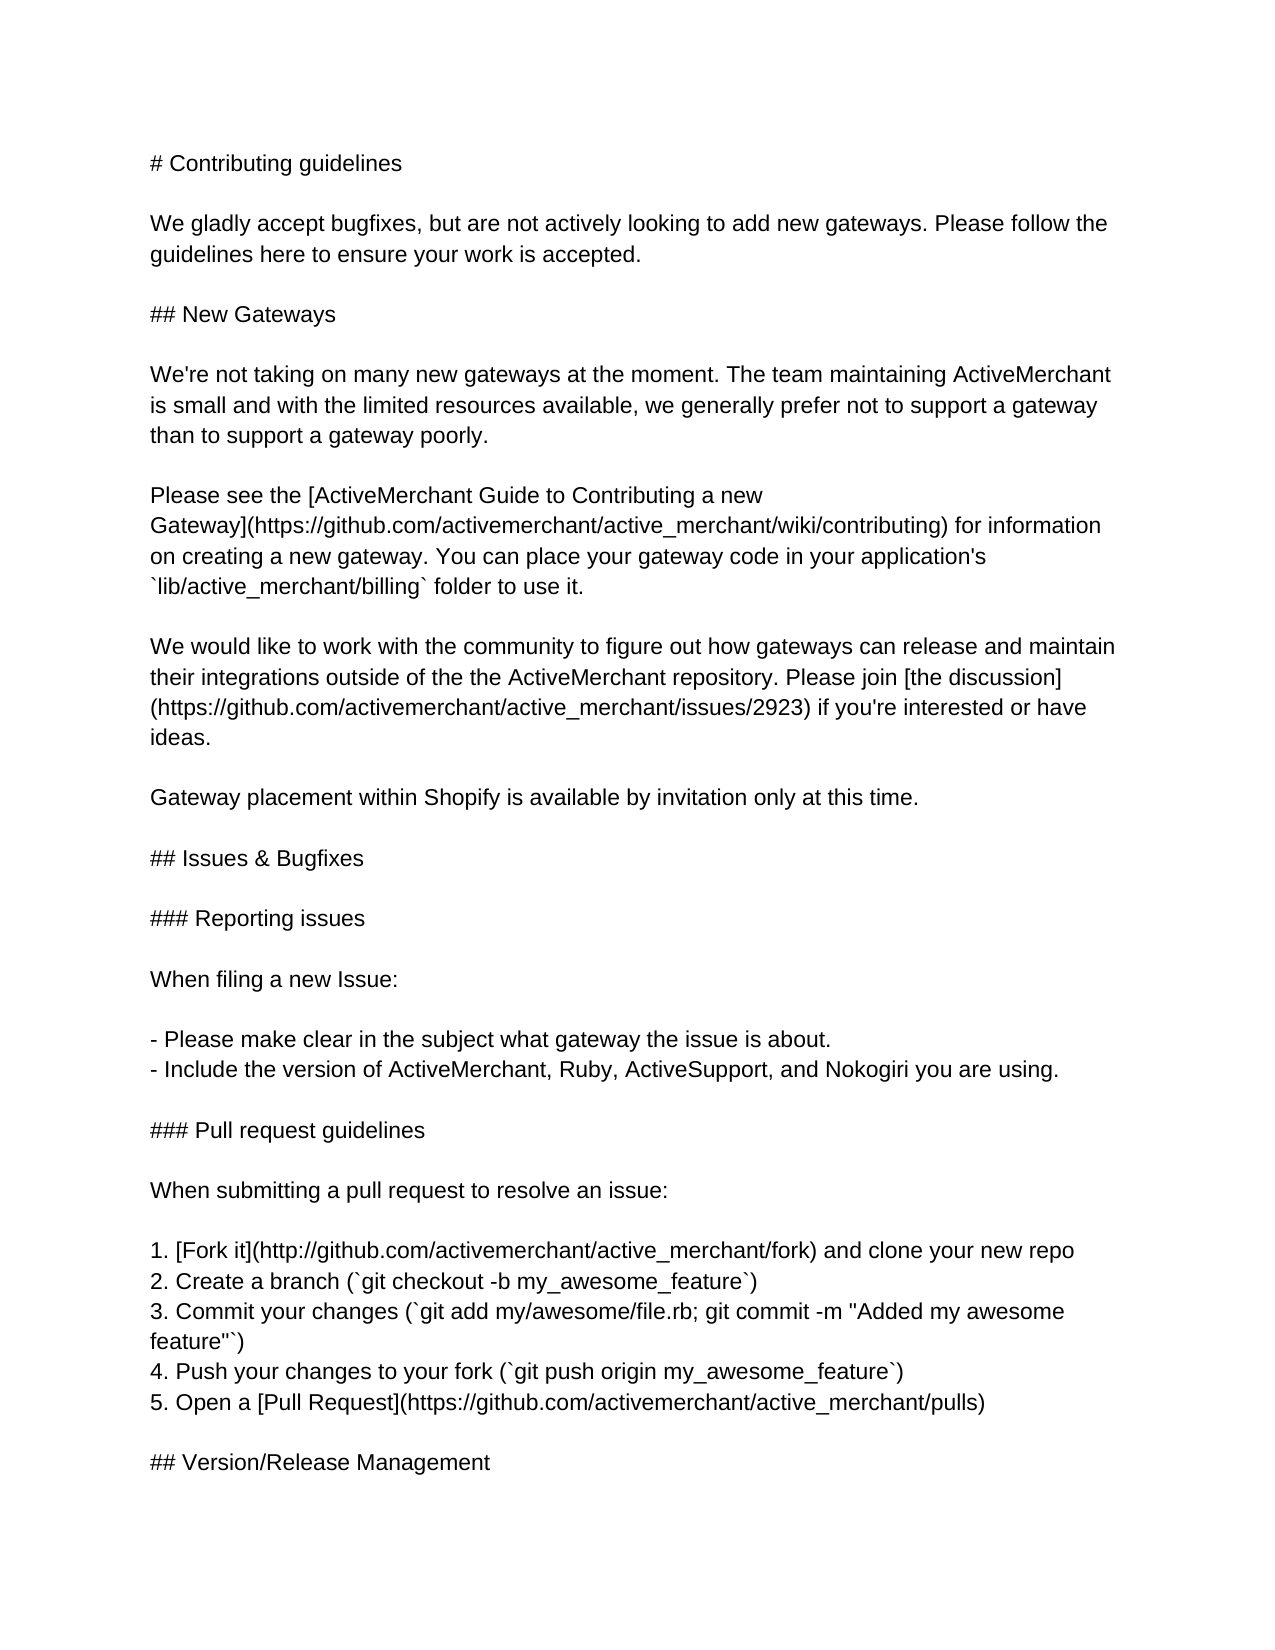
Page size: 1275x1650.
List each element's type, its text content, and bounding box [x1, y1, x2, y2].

text We would like to work with the community to figure out how gateways can release and maintain their integrations outside of the the ActiveMerchant repository. Please join [the discussion](https://github.com/activemerchant/active_merchant/issues/2923) if you're interested or have ideas. [150, 633, 1125, 750]
text # Contributing guidelines [150, 150, 1125, 176]
text 5. Open a [Pull Request](https://github.com/activemerchant/active_merchant/pulls) [150, 1388, 1125, 1415]
text We're not taking on many new gateways at the moment. The team maintaining ActiveMerchant is small and with the limited resources available, we generally prefer not to support a gateway than to support a gateway poorly. [150, 361, 1125, 448]
text 4. Push your changes to your fork (`git push origin my_awesome_feature`) [150, 1358, 1125, 1385]
text - Please make clear in the subject what gateway the issue is about. [150, 1026, 1125, 1052]
text ## Version/Release Management [150, 1449, 1125, 1475]
text ### Pull request guidelines [150, 1117, 1125, 1143]
text ## Issues & Bugfixes [150, 845, 1125, 871]
text When filing a new Issue: [150, 966, 1125, 992]
text ## New Gateways [150, 301, 1125, 327]
text Gateway placement within Shopify is available by invitation only at this time. [150, 784, 1125, 811]
text - Include the version of ActiveMerchant, Ruby, ActiveSupport, and Nokogiri you are using. [150, 1056, 1125, 1083]
text 3. Commit your changes (`git add my/awesome/file.rb; git commit -m "Added my awesome feature"`) [150, 1298, 1125, 1354]
text 2. Create a branch (`git checkout -b my_awesome_feature`) [150, 1268, 1125, 1294]
text 1. [Fork it](http://github.com/activemerchant/active_merchant/fork) and clone your new repo [150, 1237, 1125, 1264]
text ### Reporting issues [150, 905, 1125, 932]
text Please see the [ActiveMerchant Guide to Contributing a new Gateway](https://github.com/activemerchant/active_merchant/wiki/contributing) for information on creating a new gateway. You can place your gateway code in your application's `lib/active_merchant/billing` folder to use it. [150, 482, 1125, 599]
text When submitting a pull request to resolve an issue: [150, 1177, 1125, 1203]
text We gladly accept bugfixes, but are not actively looking to add new gateways. Please follow the guidelines here to ensure your work is accepted. [150, 210, 1125, 267]
